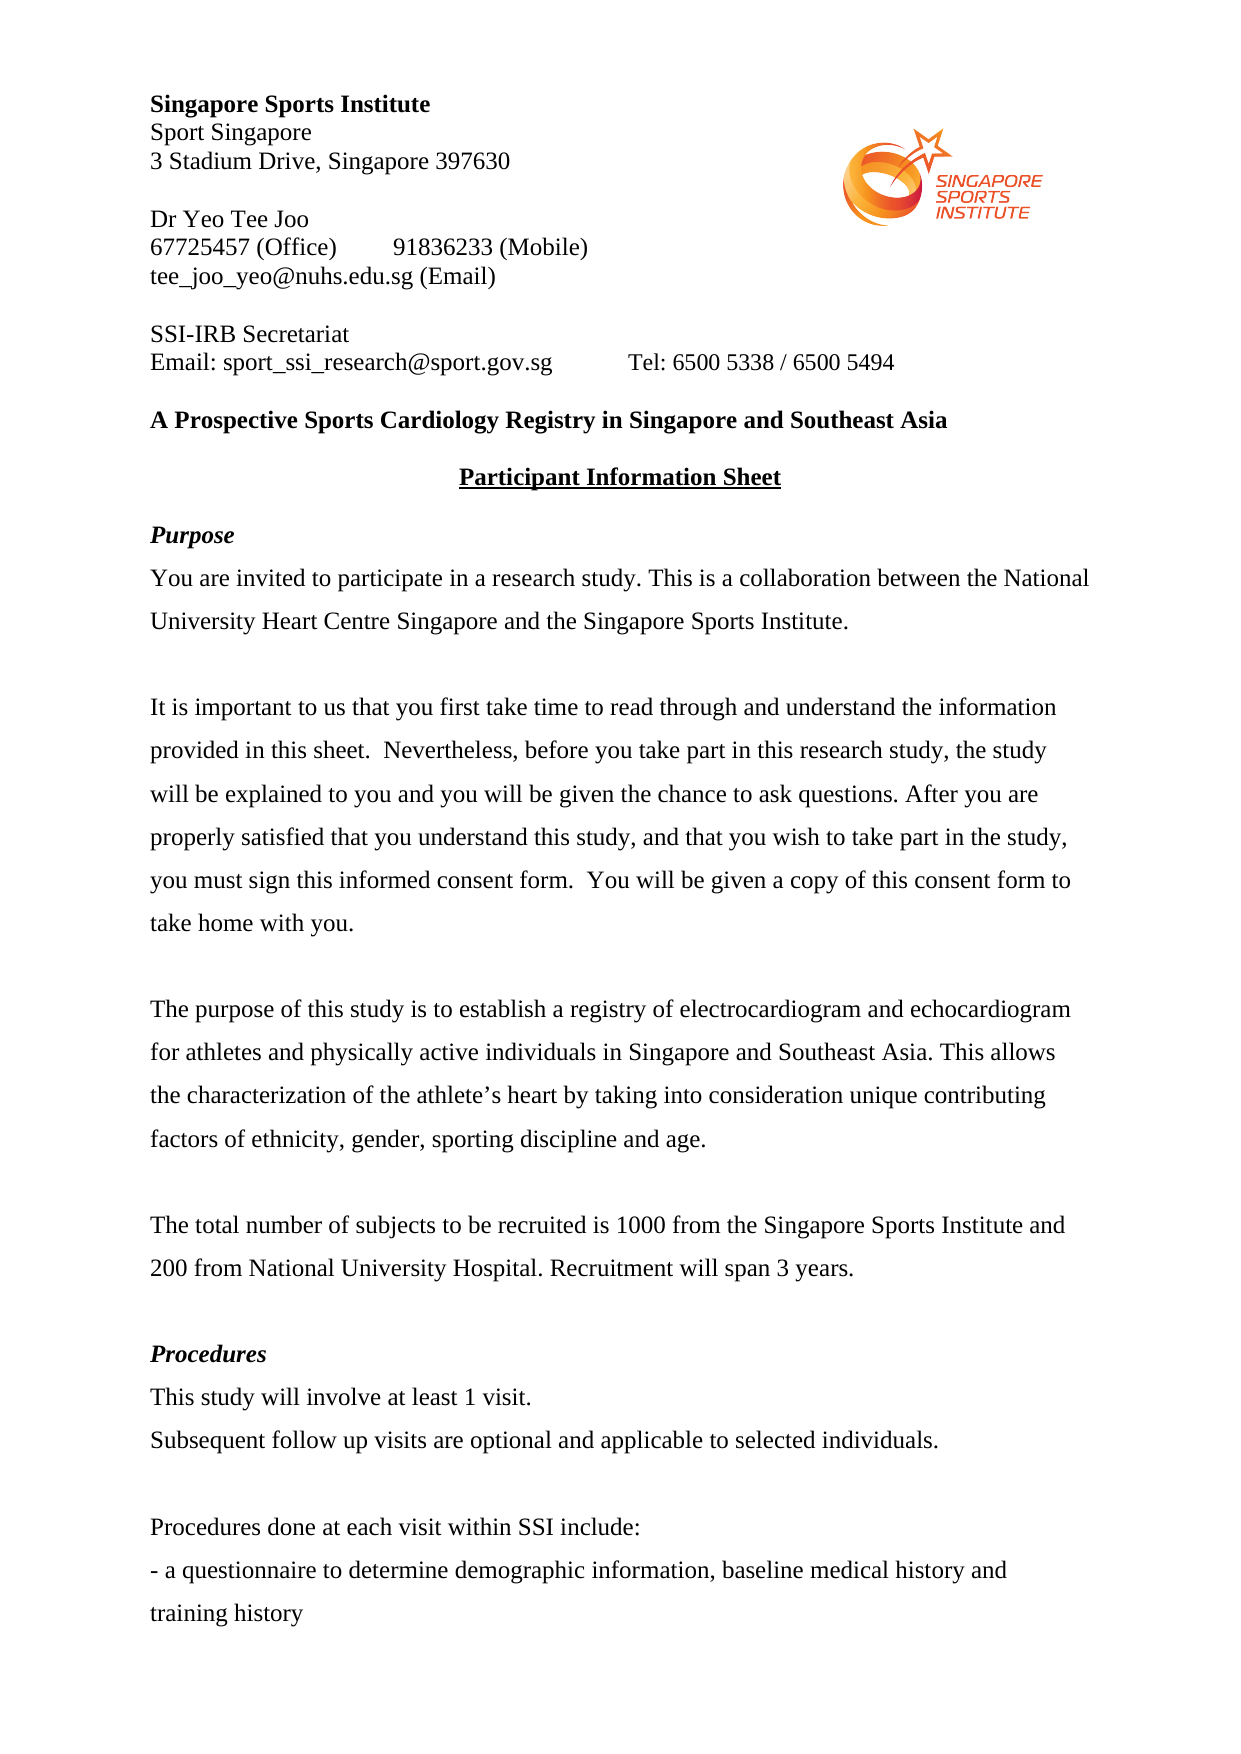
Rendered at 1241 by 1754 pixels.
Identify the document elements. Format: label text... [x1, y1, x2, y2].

text Subsequent follow up visits are optional and applicable to selected individuals. [150, 1426, 1090, 1454]
text - a questionnaire to determine demographic information, baseline medical history and training history [150, 1555, 1090, 1627]
text Purpose [150, 520, 1090, 549]
text Email: sport_ssi_research@sport.gov.sg Tel: 6500 5338 / 6500 5494 [150, 347, 1090, 376]
text Participant Information Sheet [150, 462, 1090, 491]
text SSI-IRB Secretariat [150, 319, 1090, 347]
text Procedures [150, 1339, 1090, 1368]
picture [832, 112, 1054, 249]
text tee_joo_yeo@nuhs.edu.sg (Email) [150, 261, 817, 290]
text Sport Singapore [150, 117, 817, 146]
text The purpose of this study is to establish a registry of electrocardiogram and echocardiogram for athletes and physically active individuals in Singapore and Southeast Asia. This allows the characterization of the athlete’s heart by taking into consideration unique contributing factors of ethnicity, gender, sporting discipline and age. [150, 994, 1090, 1152]
text You are invited to participate in a research study. This is a collaboration between the National University Heart Centre Singapore and the Singapore Sports Institute. [150, 563, 1090, 635]
text The total number of subjects to be recruited is 1000 from the Singapore Sports Institute and 200 from National University Hospital. Recruitment will span 3 years. [150, 1210, 1090, 1282]
text 67725457 (Office) 91836233 (Mobile) [150, 232, 817, 261]
text Singapore Sports Institute [150, 89, 1090, 117]
text Procedures done at each visit within SSI include: [150, 1512, 1090, 1541]
text A Prospective Sports Cardiology Registry in Singapore and Southeast Asia [150, 405, 1090, 434]
text This study will involve at least 1 visit. [150, 1382, 1090, 1411]
text It is important to us that you first take time to read through and understand the information provided in this sheet. Nevertheless, before you take part in this research study, the study will be explained to you and you will be given the chance to ask questions. After you are properly satisfied that you understand this study, and that you wish to take part in the study, you must sign this informed consent form. You will be given a copy of this consent form to take home with you. [150, 692, 1090, 937]
text Dr Yeo Tee Joo [150, 204, 817, 232]
text 3 Stadium Drive, Singapore 397630 [150, 146, 817, 175]
